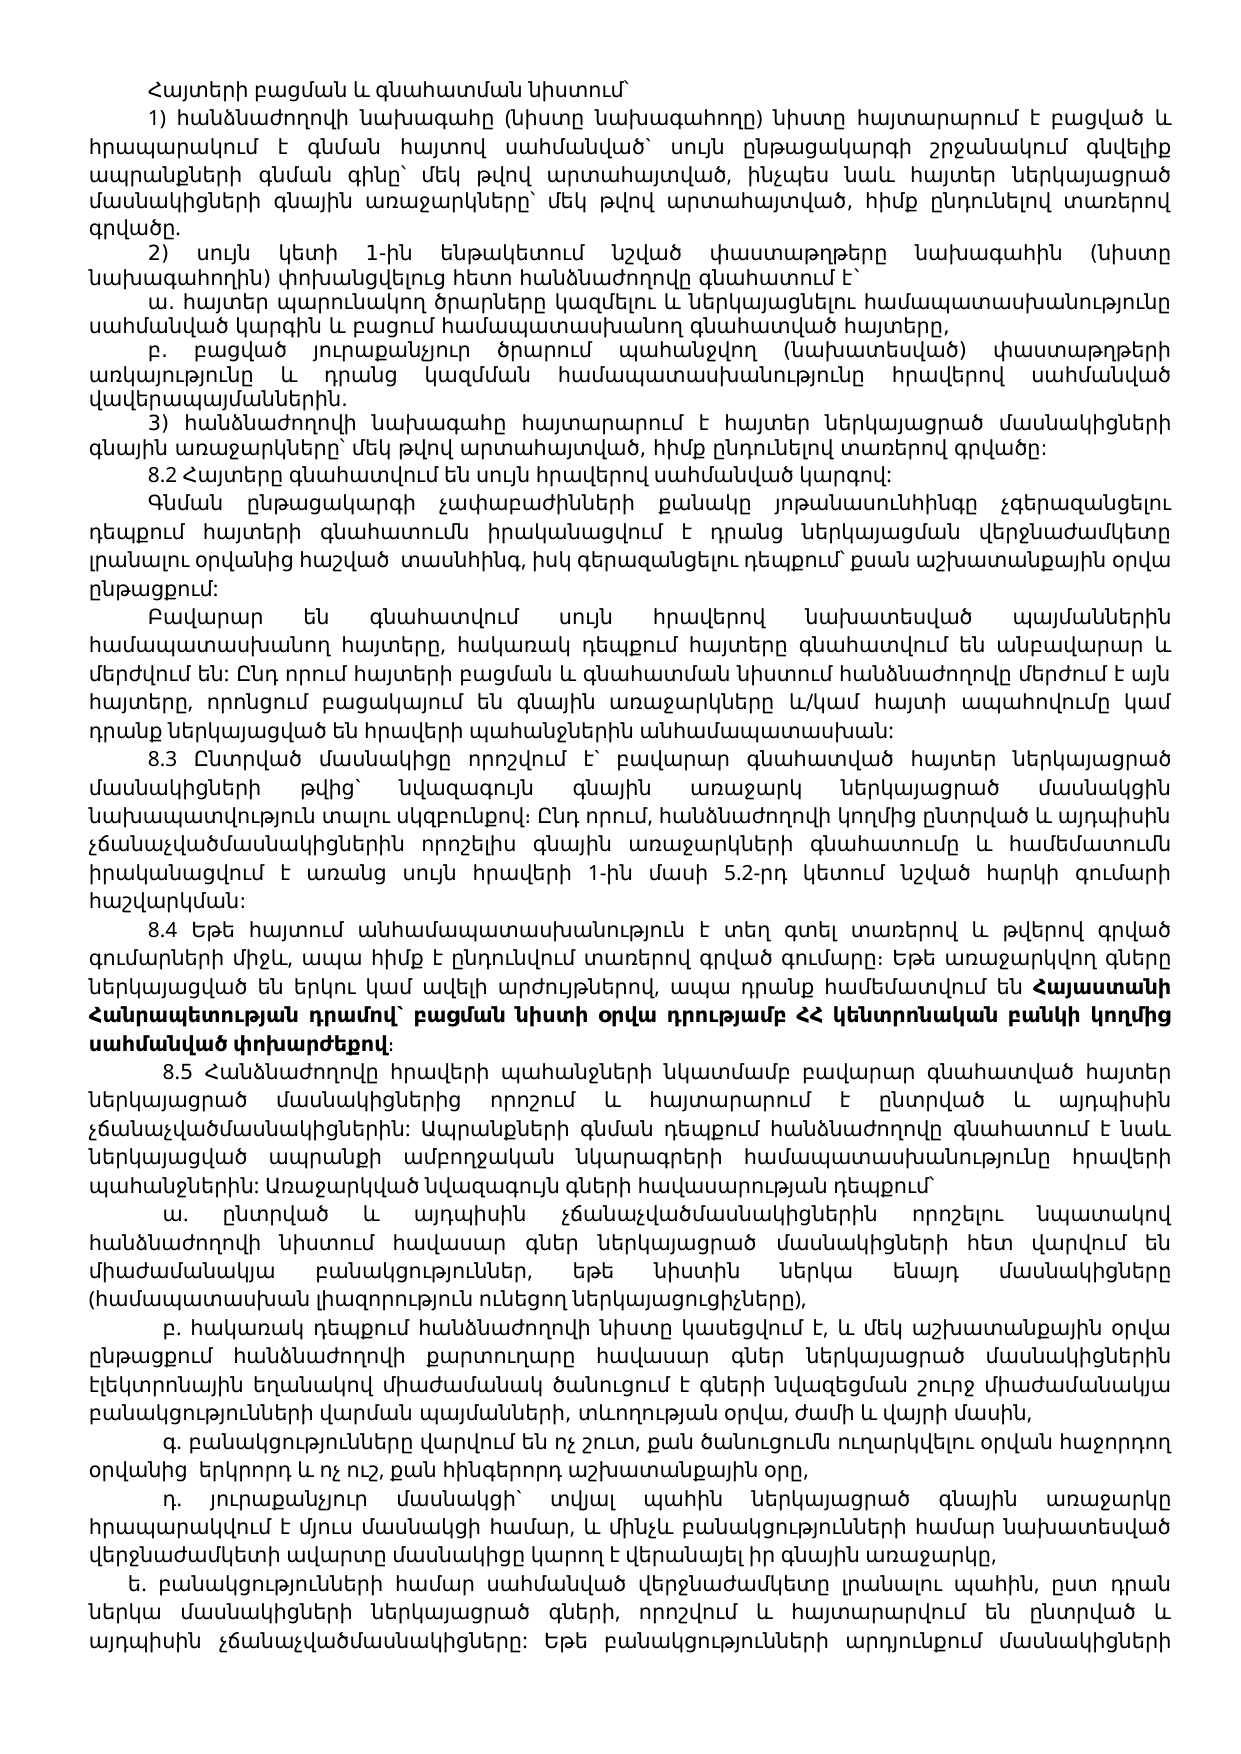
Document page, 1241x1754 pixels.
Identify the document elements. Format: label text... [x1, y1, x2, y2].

text ա. հայտեր պարունակող ծրարները կազմելու և ներկայացնելու համապատասխանությունը սահմանված կարգին և բացում համապատասխանող գնահատված հայտերը, [89, 290, 1171, 338]
text Գնման ընթացակարգի չափաբաժինների քանակը յոթանասունհինգը չգերազանցելու դեպքում հայտերի գնահատումն իրականացվում է դրանց ներկայացման վերջնաժամկետը լրանալու օրվանից հաշված տասնհինգ, իսկ գերազանցելու դեպքում՝ քսան աշխատանքային օրվա ընթացքում: [89, 488, 1171, 602]
text բ. հակառակ դեպքում հանձնաժողովի նիստը կասեցվում է, և մեկ աշխատանքային օրվա ընթացքում հանձնաժողովի քարտուղարը հավասար գներ ներկայացրած մասնակիցներին էլեկտրոնային եղանակով միաժամանակ ծանուցում է գների նվազեցման շուրջ միաժամանակյա բանակցությունների վարման պայմանների, տևողության օրվա, ժամի և վայրի մասին, [89, 1313, 1171, 1427]
text գ. բանակցությունները վարվում են ոչ շուտ, քան ծանուցումն ուղարկվելու օրվան հաջորդող օրվանից երկրորդ և ոչ ուշ, քան հինգերորդ աշխատանքային օրը, [89, 1427, 1171, 1484]
text 3) հանձնաժողովի նախագահը հայտարարում է հայտեր ներկայացրած մասնակիցների գնային առաջարկները՝ մեկ թվով արտահայտված, հիմք ընդունելով տառերով գրվածը: [89, 411, 1171, 460]
text 2) սույն կետի 1-ին ենթակետում նշված փաստաթղթերը նախագահին (նիստը նախագահողին) փոխանցվելուց հետո հանձնաժողովը գնահատում է` [89, 241, 1171, 290]
text 1) հանձնաժողովի նախագահը (նիստը նախագահողը) նիստը հայտարարում է բացված և հրապարակում է գնման հայտով սահմանված` սույն ընթացակարգի շրջանակում գնվելիք ապրանքների գնման գինը՝ մեկ թվով արտահայտված, ինչպես նաև հայտեր ներկայացրած մասնակիցների գնային առաջարկները՝ մեկ թվով արտահայտված, հիմք ընդունելով տառերով գրվածը. [89, 103, 1171, 241]
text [89, 1569, 1171, 1654]
text 8.4 Եթե հայտում անհամապատասխանություն է տեղ գտել տառերով և թվերով գրված գումարների միջև, ապա հիմք է ընդունվում տառերով գրված գումարը։ Եթե առաջարկվող գները ներկայացված են երկու կամ ավելի արժույթներով, ապա դրանք համեմատվում են Հայաստանի Հանրապետության դրամով` բացման նիստի օրվա դրությամբ ՀՀ կենտրոնական բանկի կողմից սահմանված փոխարժեքով։ [89, 915, 1171, 1057]
text 8.2 Հայտերը գնահատվում են սույն հրավերով սահմանված կարգով: [89, 460, 1171, 488]
text 8.5 Հանձնաժողովը հրավերի պահանջների նկատմամբ բավարար գնահատված հայտեր ներկայացրած մասնակիցներից որոշում և հայտարարում է ընտրված և այդպիսին չճանաչվածմասնակիցներին: Ապրանքների գնման դեպքում հանձնաժողովը գնահատում է նաև ներկայացված ապրանքի ամբողջական նկարագրերի համապատասխանությունը հրավերի պահանջներին: Առաջարկված նվազագույն գների հավասարության դեպքում՝ [89, 1057, 1171, 1199]
text Բավարար են գնահատվում սույն հրավերով նախատեսված պայմաններին համապատասխանող հայտերը, հակառակ դեպքում հայտերը գնահատվում են անբավարար և մերժվում են: Ընդ որում հայտերի բացման և գնահատման նիստում հանձնաժողովը մերժում է այն հայտերը, որոնցում բացակայում են գնային առաջարկները և/կամ հայտի ապահովումը կամ դրանք ներկայացված են հրավերի պահանջներին անհամապատասխան: [89, 602, 1171, 744]
text ա. ընտրված և այդպիսին չճանաչվածմասնակիցներին որոշելու նպատակով հանձնաժողովի նիստում հավասար գներ ներկայացրած մասնակիցների հետ վարվում են միաժամանակյա բանակցություններ, եթե նիստին ներկա ենայդ մասնակիցները (համապատասխան լիազորություն ունեցող ներկայացուցիչները), [89, 1199, 1171, 1313]
text Հայտերի բացման և գնահատման նիստում՝ [89, 75, 1171, 103]
text բ. բացված յուրաքանչյուր ծրարում պահանջվող (նախատեսված) փաստաթղթերի առկայությունը և դրանց կազմման համապատասխանությունը հրավերով սահմանված վավերապայմաններին. [89, 338, 1171, 411]
text դ. յուրաքանչյուր մասնակցի` տվյալ պահին ներկայացրած գնային առաջարկը հրապարակվում է մյուս մասնակցի համար, և մինչև բանակցությունների համար նախատեսված վերջնաժամկետի ավարտը մասնակիցը կարող է վերանայել իր գնային առաջարկը, [89, 1484, 1171, 1569]
text 8.3 Ընտրված մասնակիցը որոշվում է` բավարար գնահատված հայտեր ներկայացրած մասնակիցների թվից` նվազագույն գնային առաջարկ ներկայացրած մասնակցին նախապատվություն տալու սկզբունքով։ Ընդ որում, հանձնաժողովի կողմից ընտրված և այդպիսին չճանաչվածմասնակիցներին որոշելիս գնային առաջարկների գնահատումը և համեմատումն իրականացվում է առանց սույն հրավերի 1-ին մասի 5.2-րդ կետում նշված հարկի գումարի հաշվարկման: [89, 744, 1171, 915]
